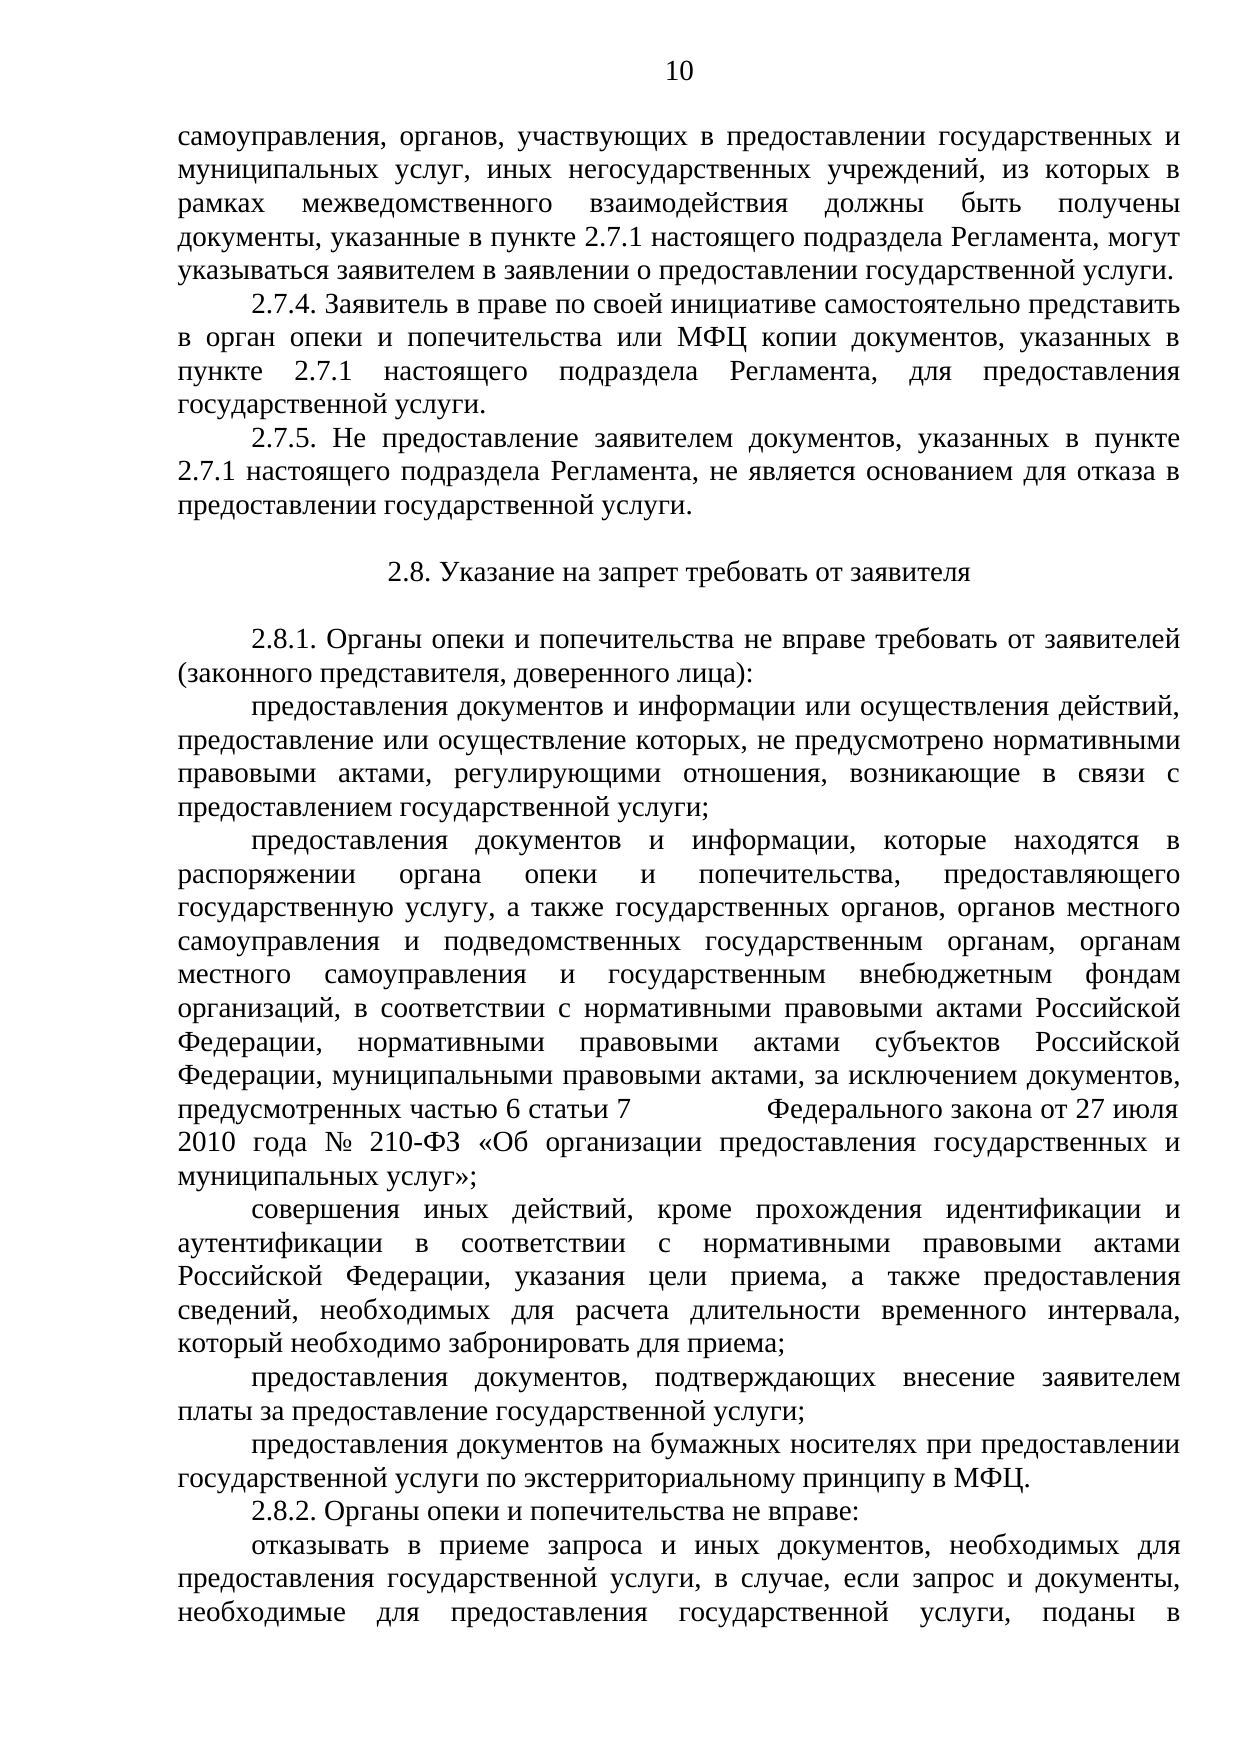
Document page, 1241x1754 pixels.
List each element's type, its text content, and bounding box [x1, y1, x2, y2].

text 2.8.2. Органы опеки и попечительства не вправе: [177, 1493, 1181, 1527]
text предоставления документов и информации, которые находятся в распоряжении органа опеки и попечительства, предоставляющего государственную услугу, а также государственных органов, органов местного самоуправления и подведомственных государственным органам, органам местного самоуправления и государственным внебюджетным фондам организаций, в соответствии с нормативными правовыми актами Российской Федерации, нормативными правовыми актами субъектов Российской Федерации, муниципальными правовыми актами, за исключением документов, предусмотренных частью 6 статьи 7 Федерального закона от 27 июля 2010 года № 210-ФЗ «Об организации предоставления государственных и муниципальных услуг»; [177, 822, 1181, 1191]
text 2.7.5. Не предоставление заявителем документов, указанных в пункте 2.7.1 настоящего подраздела Регламента, не является основанием для отказа в предоставлении государственной услуги. [177, 420, 1181, 521]
text совершения иных действий, кроме прохождения идентификации и аутентификации в соответствии с нормативными правовыми актами Российской Федерации, указания цели приема, а также предоставления сведений, необходимых для расчета длительности временного интервала, который необходимо забронировать для приема; [177, 1191, 1181, 1359]
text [177, 1527, 1181, 1627]
text предоставления документов, подтверждающих внесение заявителем платы за предоставление государственной услуги; [177, 1359, 1181, 1426]
text предоставления документов и информации или осуществления действий, предоставление или осуществление которых, не предусмотрено нормативными правовыми актами, регулирующими отношения, возникающие в связи с предоставлением государственной услуги; [177, 688, 1181, 822]
text предоставления документов на бумажных носителях при предоставлении государственной услуги по экстерриториальному принципу в МФЦ. [177, 1426, 1181, 1493]
text 2.8.1. Органы опеки и попечительства не вправе требовать от заявителей (законного представителя, доверенного лица): [177, 621, 1181, 688]
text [177, 118, 1181, 286]
text 2.7.4. Заявитель в праве по своей инициативе самостоятельно представить в орган опеки и попечительства или МФЦ копии документов, указанных в пункте 2.7.1 настоящего подраздела Регламента, для предоставления государственной услуги. [177, 286, 1181, 420]
text 2.8. Указание на запрет требовать от заявителя [177, 554, 1181, 588]
